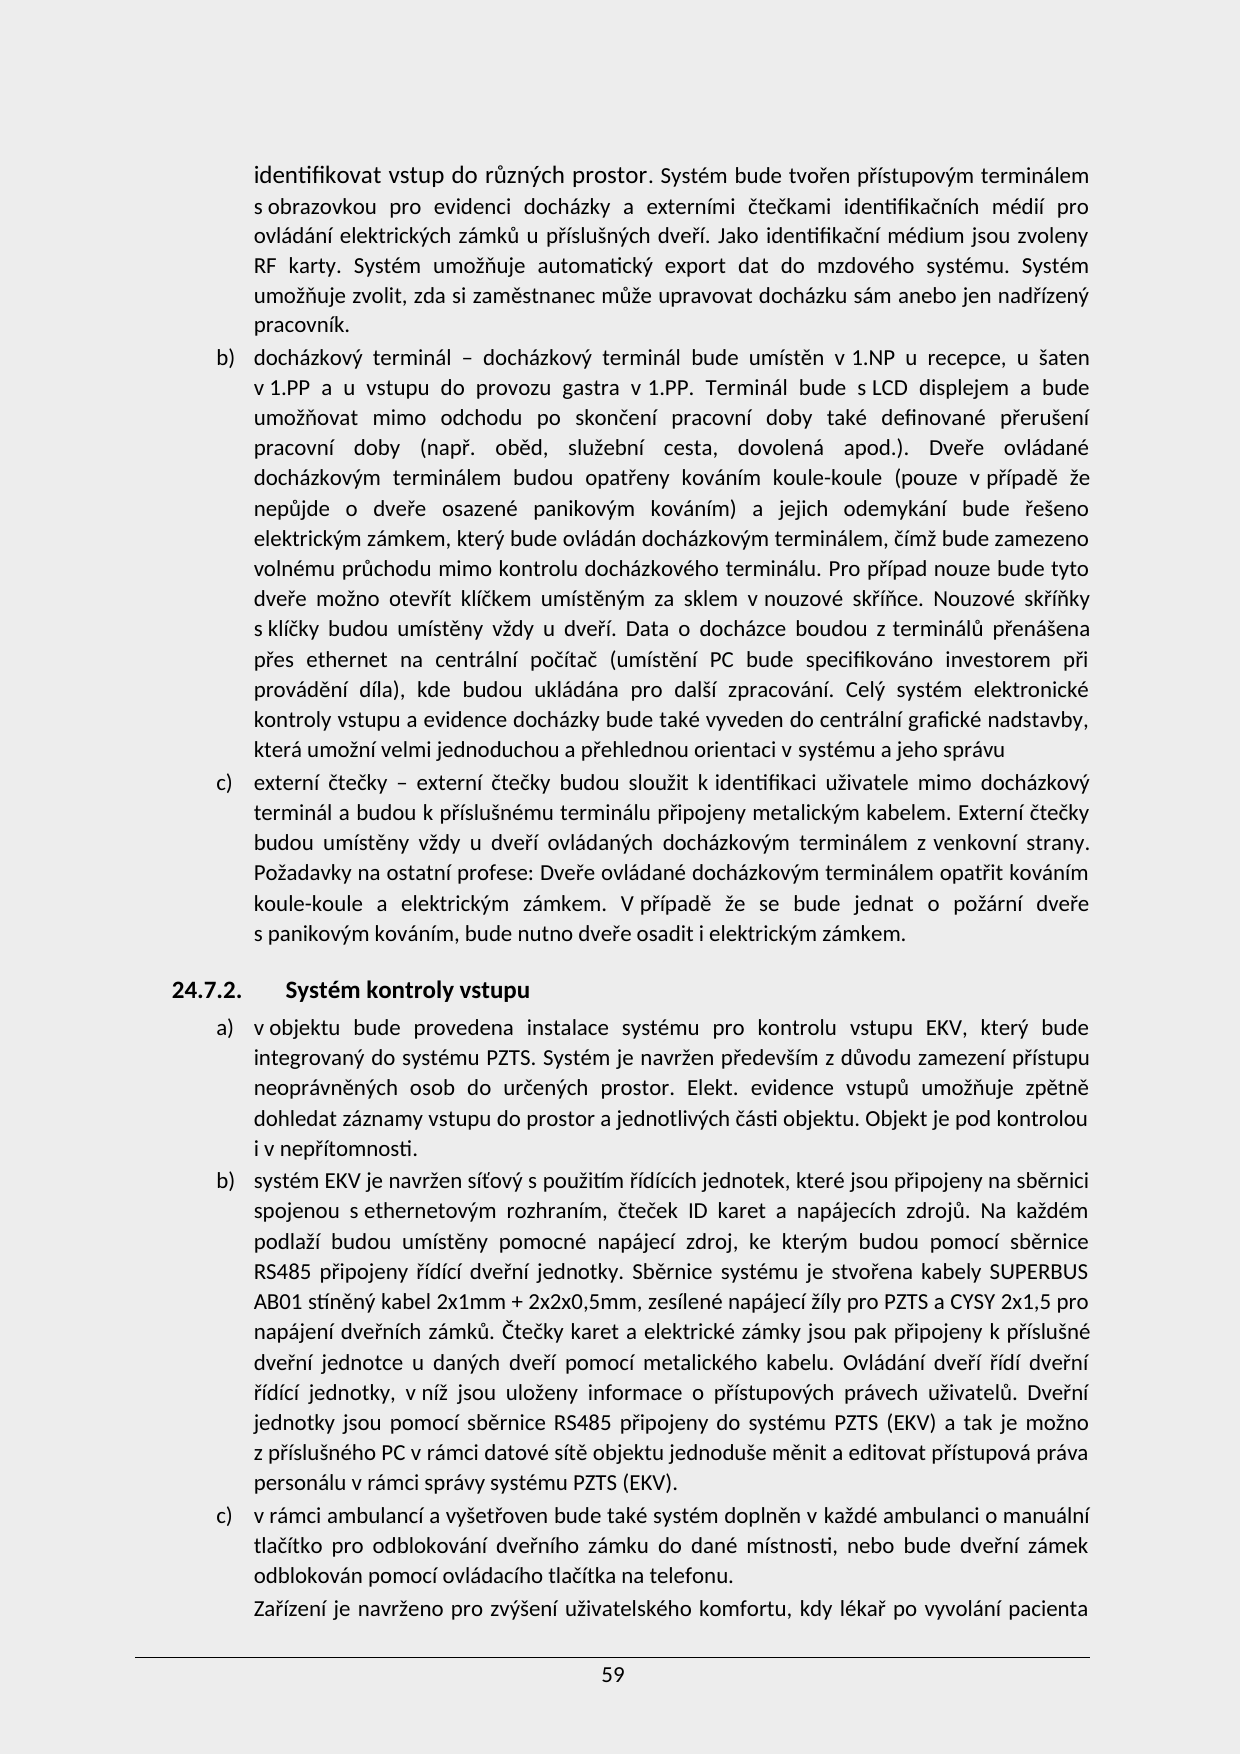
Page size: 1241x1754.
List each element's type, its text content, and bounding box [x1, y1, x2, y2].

list externí čtečky – externí čtečky budou sloužit k identifikaci uživatele mimo docházkový terminál a budou k příslušnému terminálu připojeny metalickým kabelem. Externí čtečky budou umístěny vždy u dveří ovládaných docházkovým terminálem z venkovní strany. Požadavky na ostatní profese: Dveře ovládané docházkovým terminálem opatřit kováním koule-koule a elektrickým zámkem. V případě že se bude jednat o požární dveře s panikovým kováním, bude nutno dveře osadit i elektrickým zámkem. [216, 768, 1090, 947]
list systém EKV je navržen síťový s použitím řídících jednotek, které jsou připojeny na sběrnici spojenou s ethernetovým rozhraním, čteček ID karet a napájecích zdrojů. Na každém podlaží budou umístěny pomocné napájecí zdroj, ke kterým budou pomocí sběrnice RS485 připojeny řídící dveřní jednotky. Sběrnice systému je stvořena kabely SUPERBUS AB01 stíněný kabel 2x1mm + 2x2x0,5mm, zesílené napájecí žíly pro PZTS a CYSY 2x1,5 pro napájení dveřních zámků. Čtečky karet a elektrické zámky jsou pak připojeny k příslušné dveřní jednotce u daných dveří pomocí metalického kabelu. Ovládání dveří řídí dveřní řídící jednotky, v níž jsou uloženy informace o přístupových právech uživatelů. Dveřní jednotky jsou pomocí sběrnice RS485 připojeny do systému PZTS (EKV) a tak je možno z příslušného PC v rámci datové sítě objektu jednoduše měnit a editovat přístupová práva personálu v rámci správy systému PZTS (EKV). [216, 1166, 1090, 1497]
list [253, 1594, 1090, 1622]
list v rámci ambulancí a vyšetřoven bude také systém doplněn v každé ambulanci o manuální tlačítko pro odblokování dveřního zámku do dané místnosti, nebo bude dveřní zámek odblokován pomocí ovládacího tlačítka na telefonu. [216, 1501, 1090, 1589]
list v objektu bude provedena instalace systému pro kontrolu vstupu EKV, který bude integrovaný do systému PZTS. Systém je navržen především z důvodu zamezení přístupu neoprávněných osob do určených prostor. Elekt. evidence vstupů umožňuje zpětně dohledat záznamy vstupu do prostor a jednotlivých části objektu. Objekt je pod kontrolou i v nepřítomnosti. [216, 1013, 1090, 1162]
list docházkový terminál – docházkový terminál bude umístěn v 1.NP u recepce, u šaten v 1.PP a u vstupu do provozu gastra v 1.PP. Terminál bude s LCD displejem a bude umožňovat mimo odchodu po skončení pracovní doby také definované přerušení pracovní doby (např. oběd, služební cesta, dovolená apod.). Dveře ovládané docházkovým terminálem budou opatřeny kováním koule-koule (pouze v případě že nepůjde o dveře osazené panikovým kováním) a jejich odemykání bude řešeno elektrickým zámkem, který bude ovládán docházkovým terminálem, čímž bude zamezeno volnému průchodu mimo kontrolu docházkového terminálu. Pro případ nouze bude tyto dveře možno otevřít klíčkem umístěným za sklem v nouzové skříňce. Nouzové skříňky s klíčky budou umístěny vždy u dveří. Data o docházce boudou z terminálů přenášena přes ethernet na centrální počítač (umístění PC bude specifikováno investorem při provádění díla), kde budou ukládána pro další zpracování. Celý systém elektronické kontroly vstupu a evidence docházky bude také vyveden do centrální grafické nadstavby, která umožní velmi jednoduchou a přehlednou orientaci v systému a jeho správu [216, 343, 1090, 763]
subtitle Systém kontroly vstupu [172, 974, 1090, 1004]
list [216, 160, 1090, 339]
